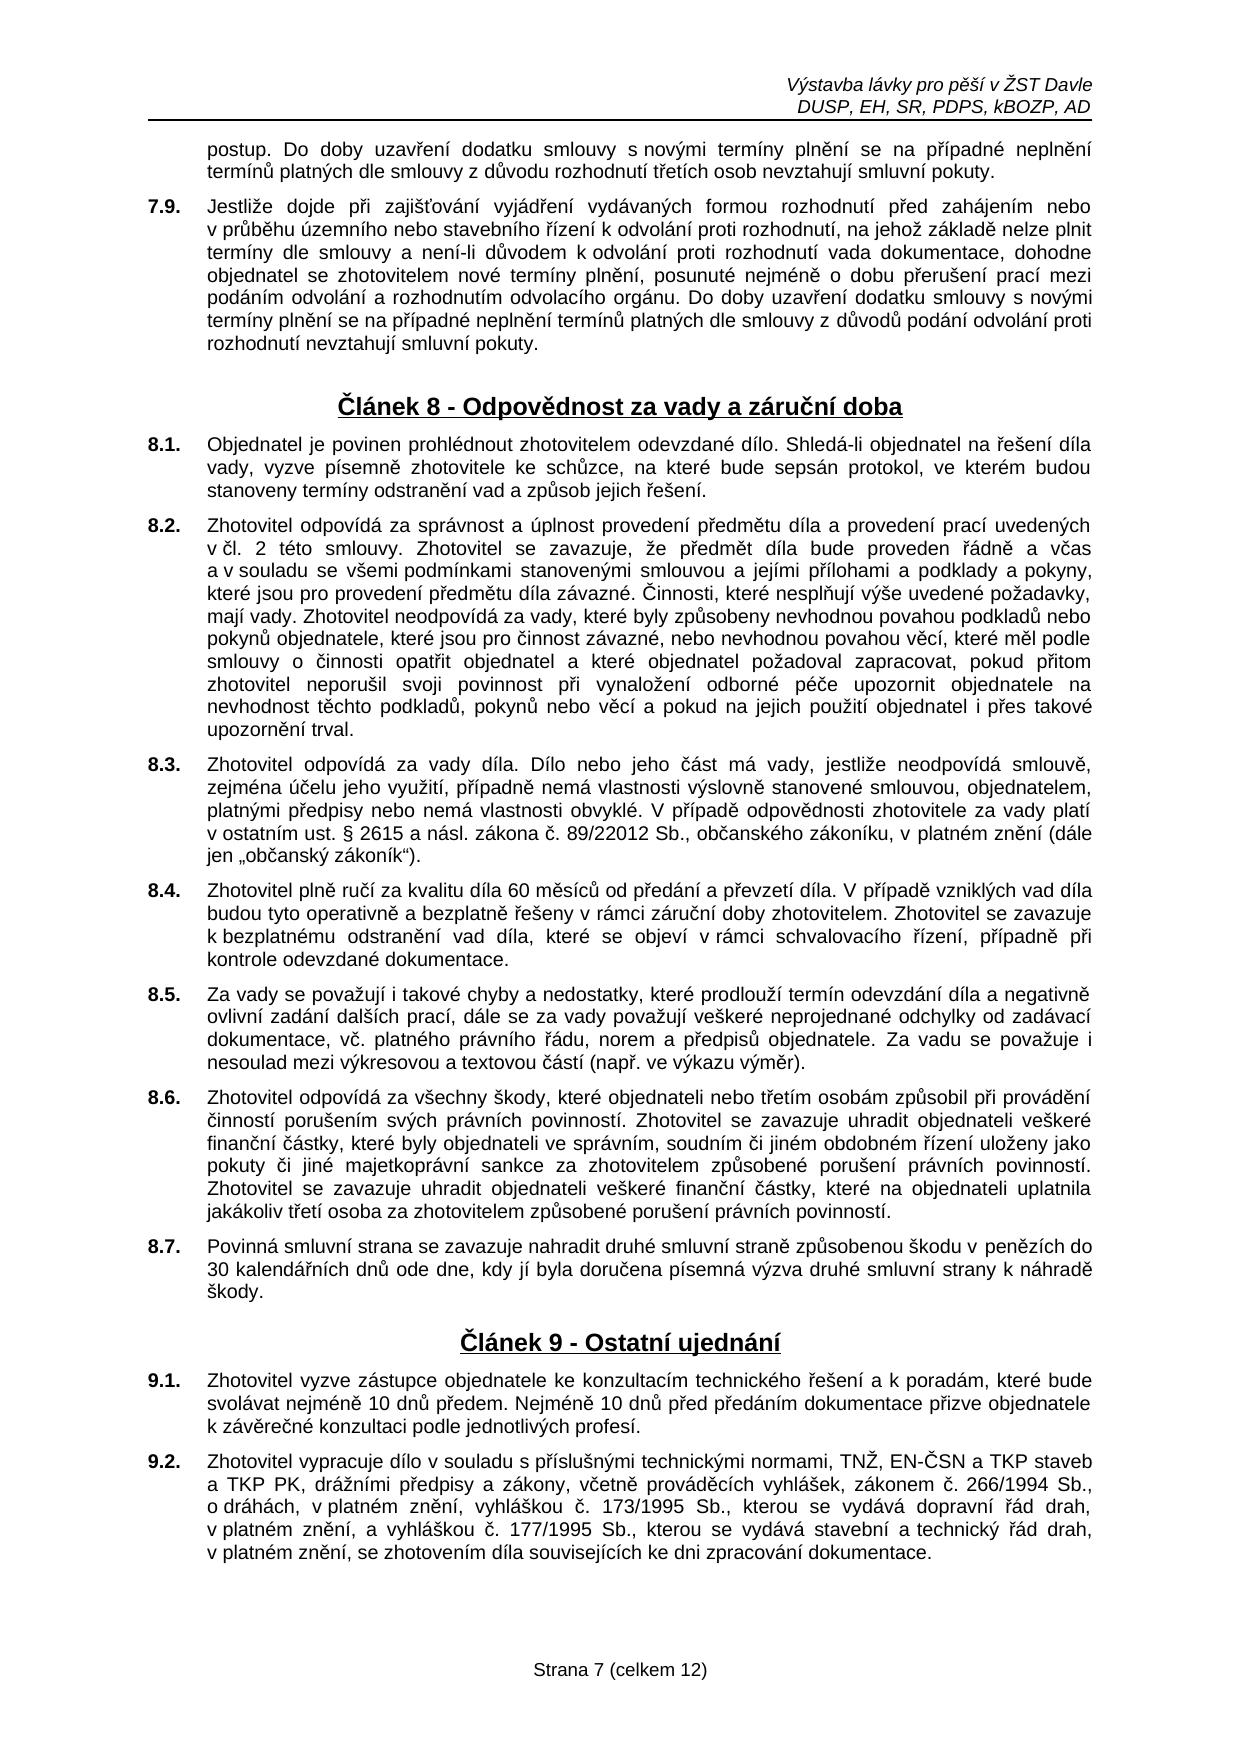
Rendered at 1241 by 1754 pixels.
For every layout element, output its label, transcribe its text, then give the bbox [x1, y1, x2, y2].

text 8.4. Zhotovitel plně ručí za kvalitu díla 60 měsíců od předání a převzetí díla. V případě vzniklých vad díla budou tyto operativně a bezplatně řešeny v rámci záruční doby zhotovitelem. Zhotovitel se zavazuje k bezplatnému odstranění vad díla, které se objeví v rámci schvalovacího řízení, případně při kontrole odevzdané dokumentace. [148, 879, 1092, 970]
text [148, 137, 1092, 183]
text 8.1. Objednatel je povinen prohlédnout zhotovitelem odevzdané dílo. Shledá-li objednatel na řešení díla vady, vyzve písemně zhotovitele ke schůzce, na které bude sepsán protokol, ve kterém budou stanoveny termíny odstranění vad a způsob jejich řešení. [148, 433, 1092, 501]
subtitle Povinná smluvní strana se zavazuje nahradit druhé smluvní straně způsobenou škodu v penězích do 30 kalendářních dnů ode dne, kdy jí byla doručena písemná výzva druhé smluvní strany k náhradě škody. [148, 1235, 1092, 1303]
subtitle 8.2. Zhotovitel odpovídá za správnost a úplnost provedení předmětu díla a provedení prací uvedených v čl. 2 této smlouvy. Zhotovitel se zavazuje, že předmět díla bude proveden řádně a včas a v souladu se všemi podmínkami stanovenými smlouvou a jejími přílohami a podklady a pokyny, které jsou pro provedení předmětu díla závazné. Činnosti, které nesplňují výše uvedené požadavky, mají vady. Zhotovitel neodpovídá za vady, které byly způsobeny nevhodnou povahou podkladů nebo pokynů objednatele, které jsou pro činnost závazné, nebo nevhodnou povahou věcí, které měl podle smlouvy o činnosti opatřit objednatel a které objednatel požadoval zapracovat, pokud přitom zhotovitel neporušil svoji povinnost při vynaložení odborné péče upozornit objednatele na nevhodnost těchto podkladů, pokynů nebo věcí a pokud na jejich použití objednatel i přes takové upozornění trval. [148, 514, 1092, 741]
text 9.1. Zhotovitel vyzve zástupce objednatele ke konzultacím technického řešení a k poradám, které bude svolávat nejméně 10 dnů předem. Nejméně 10 dnů před předáním dokumentace přizve objednatele k závěrečné konzultaci podle jednotlivých profesí. [148, 1369, 1092, 1437]
subtitle Článek 8 - Odpovědnost za vady a záruční doba [148, 392, 1092, 421]
text 8.5. Za vady se považují i takové chyby a nedostatky, které prodlouží termín odevzdání díla a negativně ovlivní zadání dalších prací, dále se za vady považují veškeré neprojednané odchylky od zadávací dokumentace, vč. platného právního řádu, norem a předpisů objednatele. Za vadu se považuje i nesoulad mezi výkresovou a textovou částí (např. ve výkazu výměr). [148, 983, 1092, 1073]
text 7.9. Jestliže dojde při zajišťování vyjádření vydávaných formou rozhodnutí před zahájením nebo v průběhu územního nebo stavebního řízení k odvolání proti rozhodnutí, na jehož základě nelze plnit termíny dle smlouvy a není-li důvodem k odvolání proti rozhodnutí vada dokumentace, dohodne objednatel se zhotovitelem nové termíny plnění, posunuté nejméně o dobu přerušení prací mezi podáním odvolání a rozhodnutím odvolacího orgánu. Do doby uzavření dodatku smlouvy s novými termíny plnění se na případné neplnění termínů platných dle smlouvy z důvodů podání odvolání proti rozhodnutí nevztahují smluvní pokuty. [148, 195, 1092, 354]
text 9.2. Zhotovitel vypracuje dílo v souladu s příslušnými technickými normami, TNŽ, EN-ČSN a TKP staveb a TKP PK, drážními předpisy a zákony, včetně prováděcích vyhlášek, zákonem č. 266/1994 Sb., o dráhách, v platném znění, vyhláškou č. 173/1995 Sb., kterou se vydává dopravní řád drah, v platném znění, a vyhláškou č. 177/1995 Sb., kterou se vydává stavební a technický řád drah, v platném znění, se zhotovením díla souvisejících ke dni zpracování dokumentace. [148, 1450, 1092, 1563]
subtitle Článek 9 - Ostatní ujednání [148, 1328, 1092, 1357]
subtitle Zhotovitel odpovídá za vady díla. Dílo nebo jeho část má vady, jestliže neodpovídá smlouvě, zejména účelu jeho využití, případně nemá vlastnosti výslovně stanovené smlouvou, objednatelem, platnými předpisy nebo nemá vlastnosti obvyklé. V případě odpovědnosti zhotovitele za vady platí v ostatním ust. § 2615 a násl. zákona č. 89/22012 Sb., občanského zákoníku, v platném znění (dále jen „občanský zákoník“). [148, 753, 1092, 867]
text 8.6. Zhotovitel odpovídá za všechny škody, které objednateli nebo třetím osobám způsobil při provádění činností porušením svých právních povinností. Zhotovitel se zavazuje uhradit objednateli veškeré finanční částky, které byly objednateli ve správním, soudním či jiném obdobném řízení uloženy jako pokuty či jiné majetkoprávní sankce za zhotovitelem způsobené porušení právních povinností. Zhotovitel se zavazuje uhradit objednateli veškeré finanční částky, které na objednateli uplatnila jakákoliv třetí osoba za zhotovitelem způsobené porušení právních povinností. [148, 1086, 1092, 1222]
